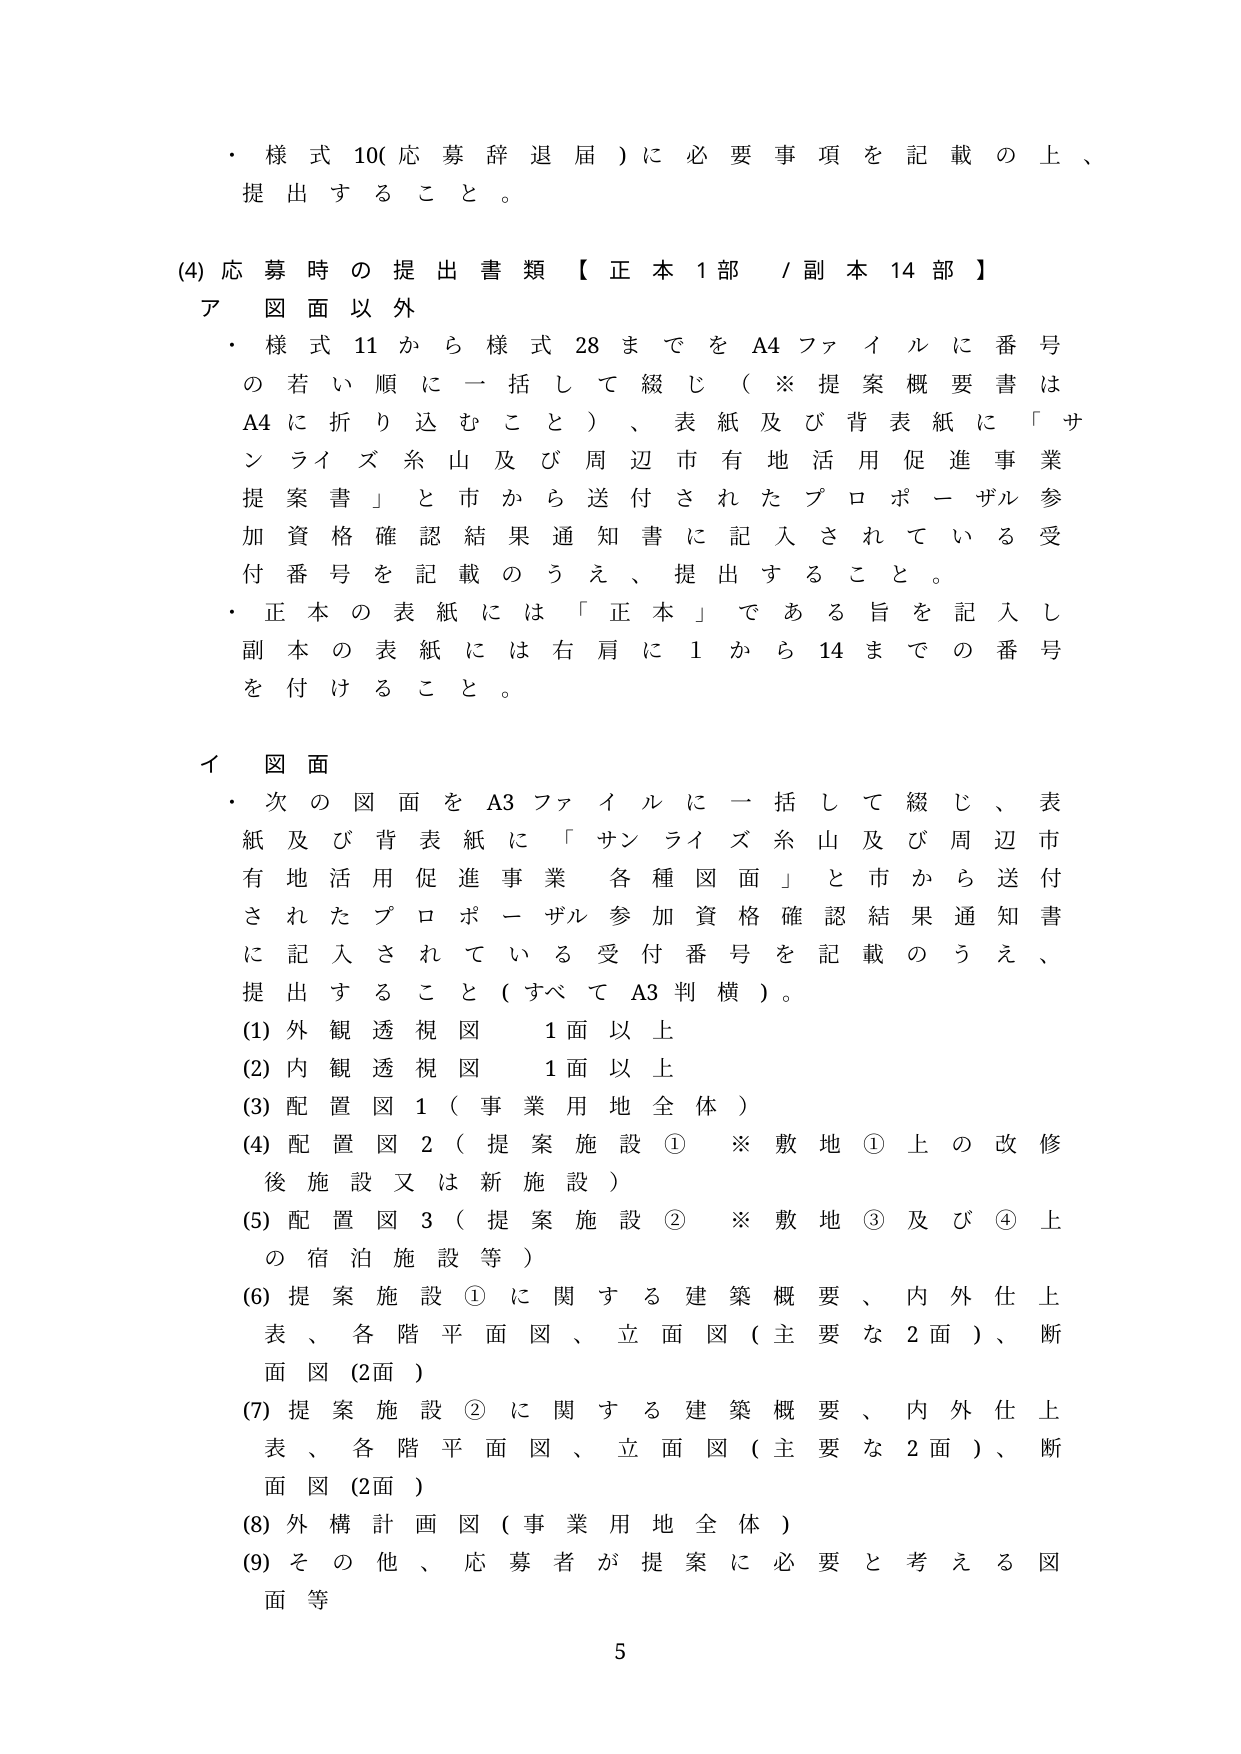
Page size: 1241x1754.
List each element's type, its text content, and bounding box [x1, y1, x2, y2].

text (5) 配置図3（提案施設② ※敷地③及び④上の宿泊施設等） [221, 1200, 1084, 1276]
text ・正本の表紙には「正本」である旨を記入し、副本の表紙には右肩に１から14までの番号を付けること。 [200, 592, 1084, 706]
text ・次の図面をA3ファイルに一括して綴じ、表紙及び背表紙に「サンライズ糸山及び周辺市有地活用促進事業 各種図面」と市から送付されたプロポーザル参加資格確認結果通知書に記入されている受付番号を記載のうえ、提出すること(すべてA3判横)。 [200, 782, 1084, 1010]
text ・様式11から様式28までをA4ファイルに番号の若い順に一括して綴じ（※提案概要書はA4に折り込むこと）、表紙及び背表紙に「サンライズ糸山及び周辺市有地活用促進事業 提案書」と市から送付されたプロポーザル参加資格確認結果通知書に記入されている受付番号を記載のうえ、提出すること。 [200, 326, 1084, 592]
text (1) 外観透視図 1面以上 [221, 1010, 1084, 1048]
text (4) 配置図2（提案施設① ※敷地①上の改修後施設又は新施設） [221, 1124, 1084, 1200]
text ア 図面以外 [189, 287, 1084, 326]
text (6) 提案施設①に関する建築概要、内外仕上表、各階平面図、立面図(主要な2面)、断面図(2面) [221, 1276, 1084, 1390]
text (8) 外構計画図(事業用地全体) [221, 1504, 1084, 1542]
text (4) 応募時の提出書類【正本1部 / 副本14部】 [178, 249, 1084, 287]
text (2) 内観透視図 1面以上 [221, 1048, 1084, 1086]
text ・様式10(応募辞退届)に必要事項を記載の上、提出すること。 [200, 135, 1084, 211]
text イ 図面 [189, 744, 1084, 782]
text (9) その他、応募者が提案に必要と考える図面等 [221, 1542, 1084, 1618]
text (3) 配置図1（事業用地全体） [221, 1086, 1084, 1124]
text (7) 提案施設②に関する建築概要、内外仕上表、各階平面図、立面図(主要な2面)、断面図(2面) [221, 1390, 1084, 1504]
